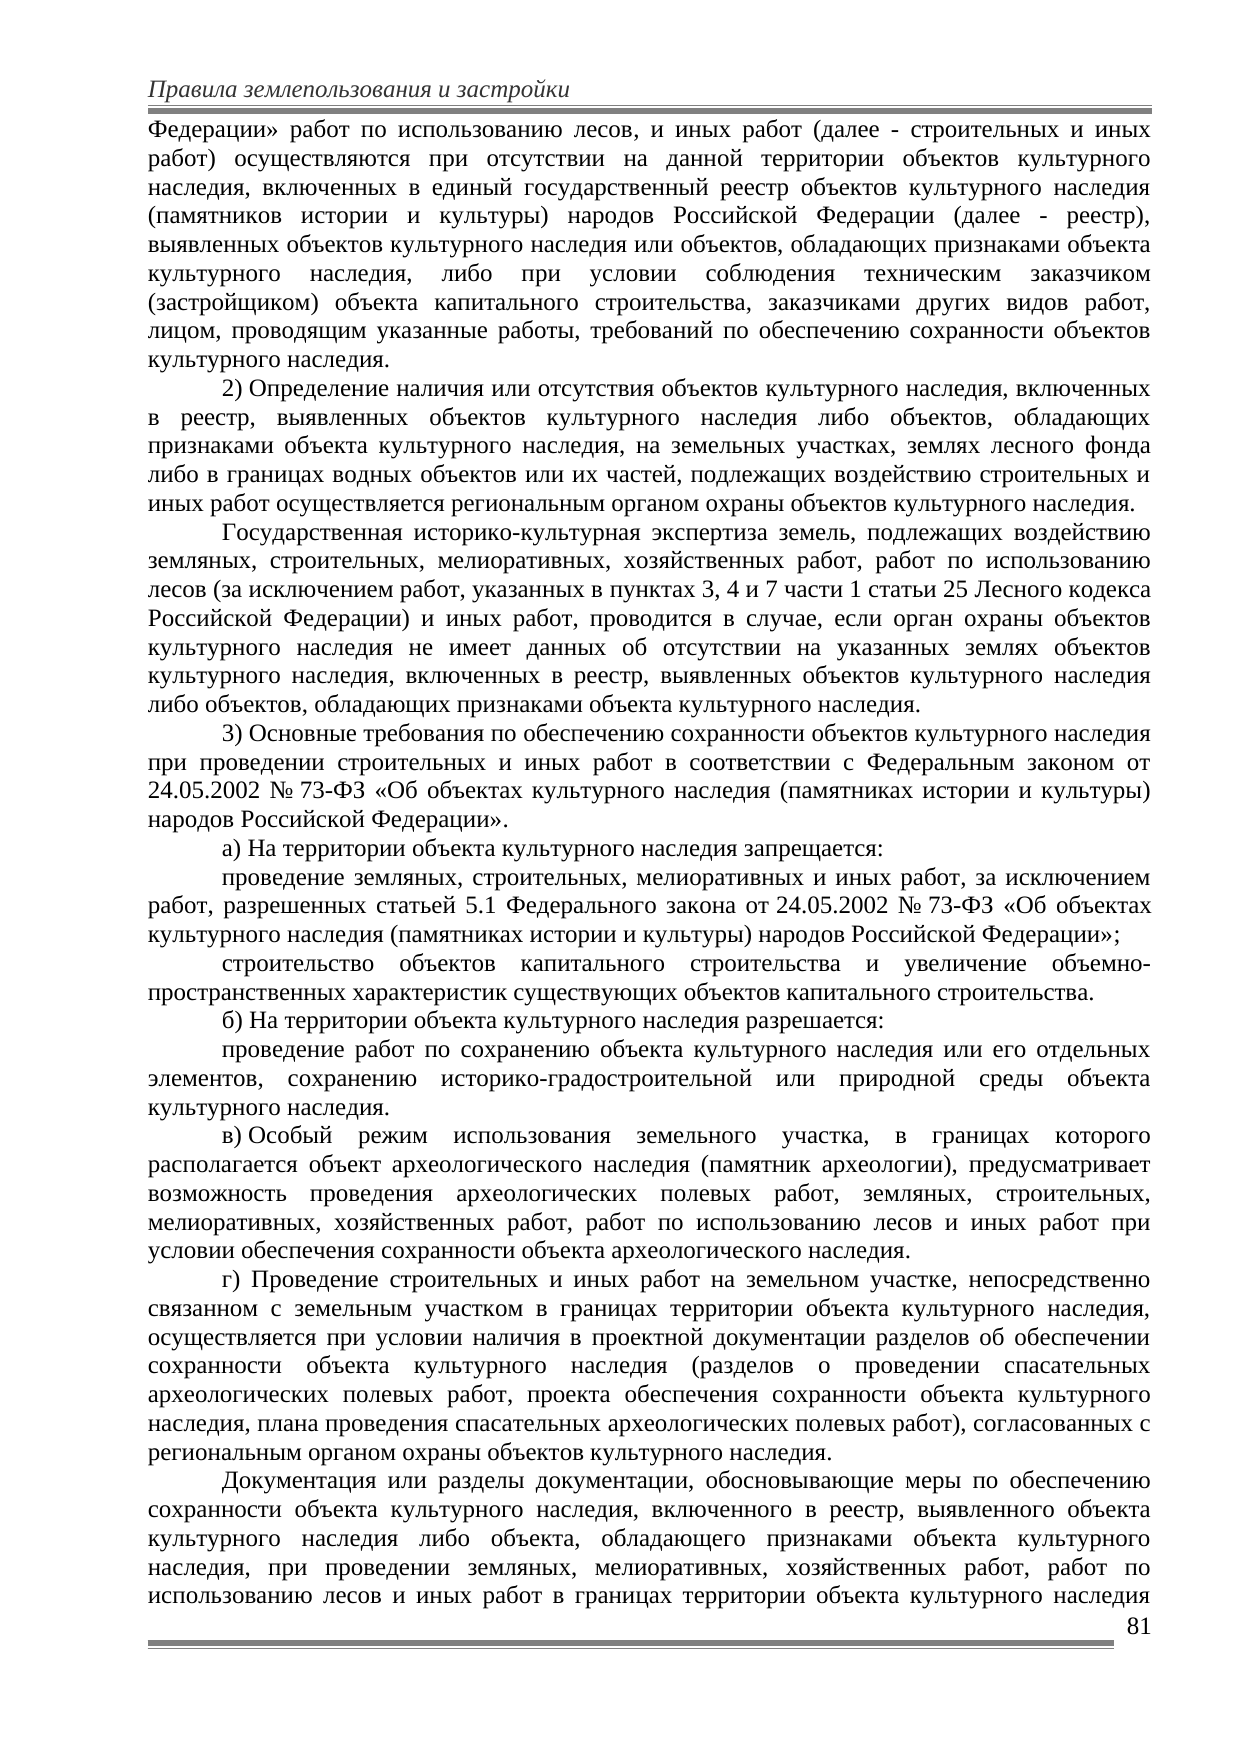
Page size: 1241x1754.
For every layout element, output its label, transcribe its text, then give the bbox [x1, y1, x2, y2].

text Государственная историко-культурная экспертиза земель, подлежащих воздействию земляных, строительных, мелиоративных, хозяйственных работ, работ по использованию лесов (за исключением работ, указанных в пунктах 3, 4 и 7 части 1 статьи 25 Лесного кодекса Российской Федерации) и иных работ, проводится в случае, если орган охраны объектов культурного наследия не имеет данных об отсутствии на указанных землях объектов культурного наследия, включенных в реестр, выявленных объектов культурного наследия либо объектов, обладающих признаками объекта культурного наследия. [148, 517, 1152, 718]
text 3) Основные требования по обеспечению сохранности объектов культурного наследия при проведении строительных и иных работ в соответствии с Федеральным законом от 24.05.2002 № 73-ФЗ «Об объектах культурного наследия (памятниках истории и культуры) народов Российской Федерации». [148, 718, 1152, 833]
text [148, 1465, 1152, 1609]
text б) На территории объекта культурного наследия разрешается: [148, 1005, 1152, 1034]
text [148, 114, 1152, 373]
text г) Проведение строительных и иных работ на земельном участке, непосредственно связанном с земельным участком в границах территории объекта культурного наследия, осуществляется при условии наличия в проектной документации разделов об обеспечении сохранности объекта культурного наследия (разделов о проведении спасательных археологических полевых работ, проекта обеспечения сохранности объекта культурного наследия, плана проведения спасательных археологических полевых работ), согласованных с региональным органом охраны объектов культурного наследия. [148, 1264, 1152, 1465]
text в) Особый режим использования земельного участка, в границах которого располагается объект археологического наследия (памятник археологии), предусматривает возможность проведения археологических полевых работ, земляных, строительных, мелиоративных, хозяйственных работ, работ по использованию лесов и иных работ при условии обеспечения сохранности объекта археологического наследия. [148, 1120, 1152, 1264]
text 2) Определение наличия или отсутствия объектов культурного наследия, включенных в реестр, выявленных объектов культурного наследия либо объектов, обладающих признаками объекта культурного наследия, на земельных участках, землях лесного фонда либо в границах водных объектов или их частей, подлежащих воздействию строительных и иных работ осуществляется региональным органом охраны объектов культурного наследия. [148, 373, 1152, 517]
text строительство объектов капитального строительства и увеличение объемно-пространственных характеристик существующих объектов капитального строительства. [148, 948, 1152, 1005]
text проведение земляных, строительных, мелиоративных и иных работ, за исключением работ, разрешенных статьей 5.1 Федерального закона от 24.05.2002 № 73-ФЗ «Об объектах культурного наследия (памятниках истории и культуры) народов Российской Федерации»; [148, 862, 1152, 948]
text а) На территории объекта культурного наследия запрещается: [148, 833, 1152, 862]
text проведение работ по сохранению объекта культурного наследия или его отдельных элементов, сохранению историко-градостроительной или природной среды объекта культурного наследия. [148, 1034, 1152, 1120]
